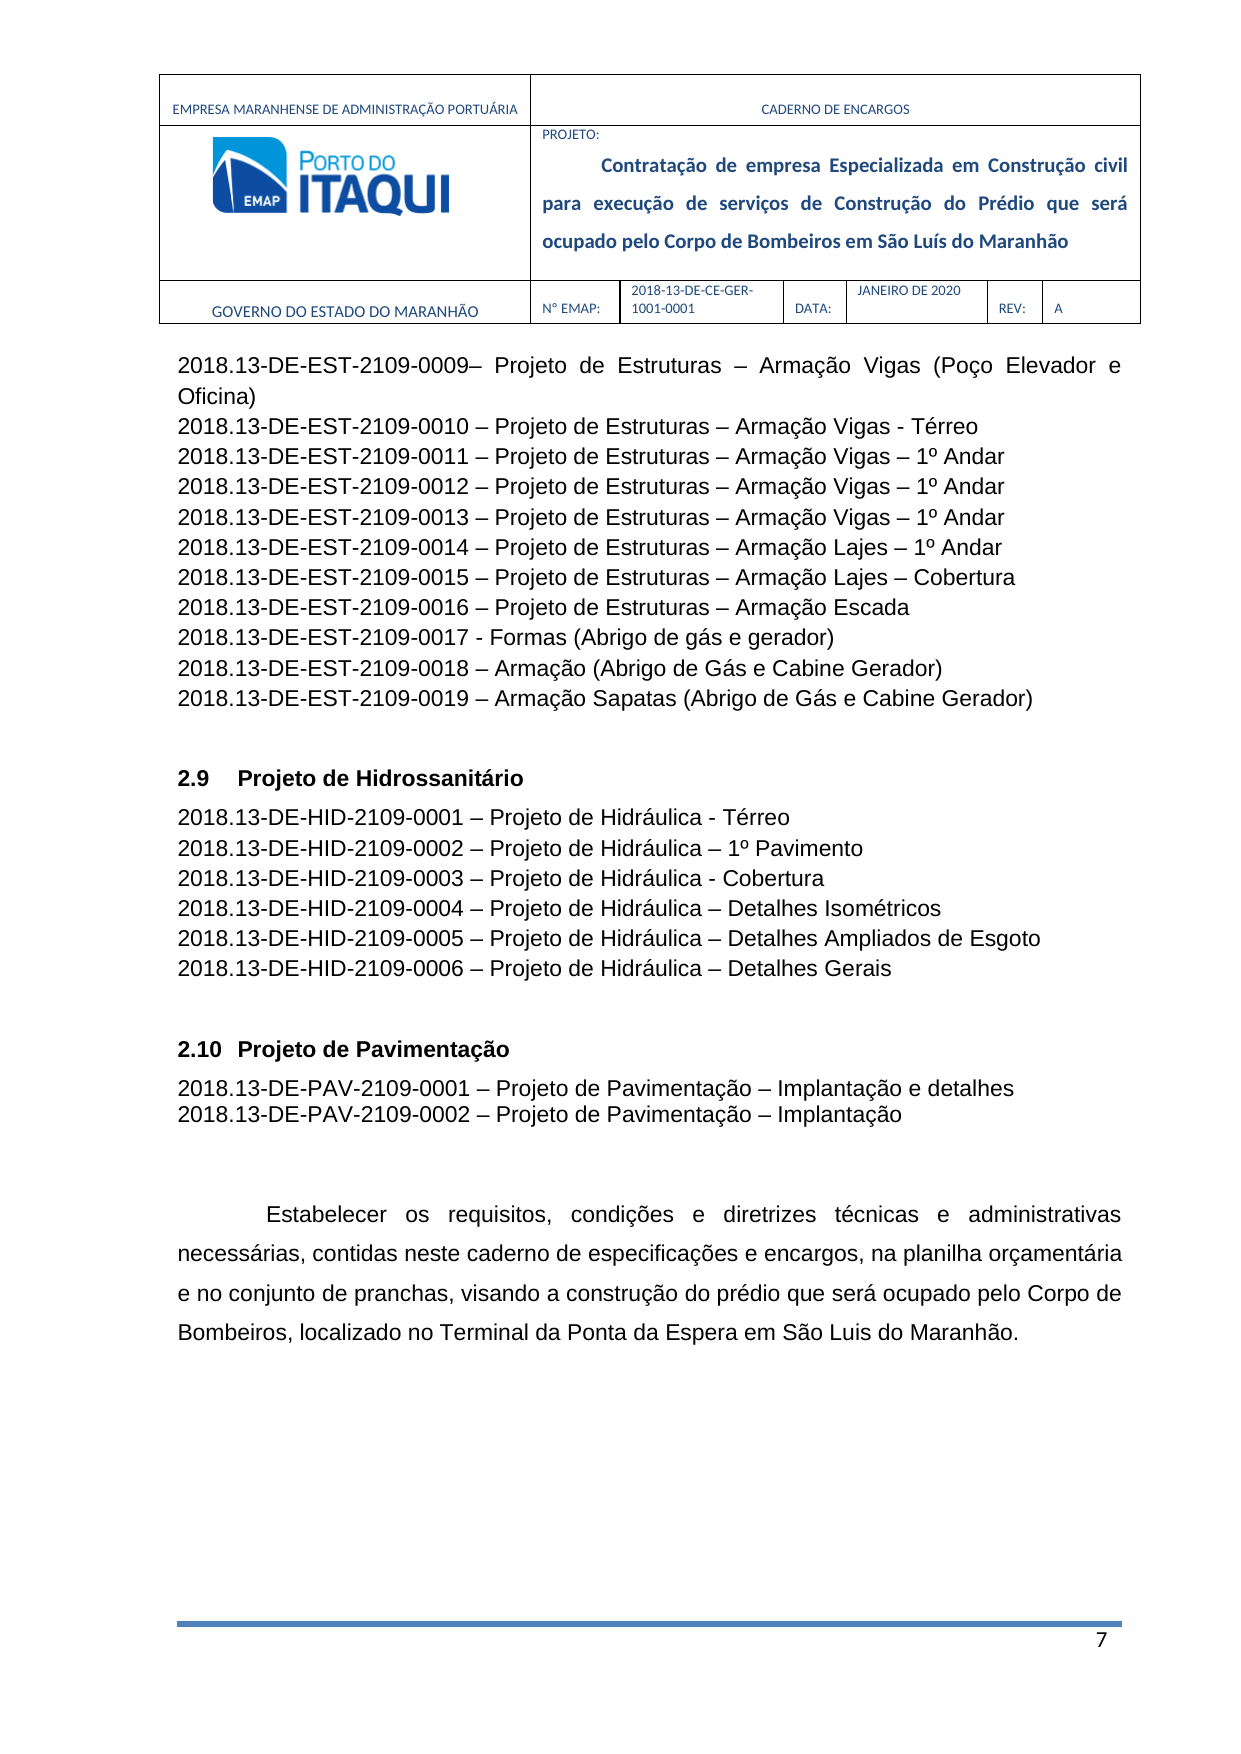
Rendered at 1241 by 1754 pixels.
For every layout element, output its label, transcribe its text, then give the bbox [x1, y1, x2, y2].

text 2018.13-DE-PAV-2109-0001 – Projeto de Pavimentação – Implantação e detalhes [177, 1075, 1122, 1101]
text 2018.13-DE-EST-2109-0012 – Projeto de Estruturas – Armação Vigas – 1º Andar [177, 473, 1122, 499]
text 2018.13-DE-EST-2109-0019 – Armação Sapatas (Abrigo de Gás e Cabine Gerador) [177, 685, 1122, 711]
text 2018.13-DE-HID-2109-0001 – Projeto de Hidráulica - Térreo [177, 804, 1122, 831]
text 2018.13-DE-HID-2109-0002 – Projeto de Hidráulica – 1º Pavimento [177, 834, 1122, 861]
text 2018.13-DE-EST-2109-0017 - Formas (Abrigo de gás e gerador) [177, 624, 1122, 651]
text 2018.13-DE-EST-2109-0015 – Projeto de Estruturas – Armação Lajes – Cobertura [177, 564, 1122, 590]
text 2018.13-DE-EST-2109-0013 – Projeto de Estruturas – Armação Vigas – 1º Andar [177, 503, 1122, 530]
text 2018.13-DE-HID-2109-0005 – Projeto de Hidráulica – Detalhes Ampliados de Esgoto [177, 925, 1122, 952]
text 2018.13-DE-EST-2109-0018 – Armação (Abrigo de Gás e Cabine Gerador) [177, 654, 1122, 681]
text 2018.13-DE-HID-2109-0003 – Projeto de Hidráulica - Cobertura [177, 865, 1122, 891]
text 2018.13-DE-EST-2109-0011 – Projeto de Estruturas – Armação Vigas – 1º Andar [177, 443, 1122, 469]
picture [212, 137, 449, 216]
text 2018.13-DE-HID-2109-0006 – Projeto de Hidráulica – Detalhes Gerais [177, 955, 1122, 982]
subtitle Projeto de Pavimentação [177, 1036, 1122, 1062]
text 2018.13-DE-EST-2109-0010 – Projeto de Estruturas – Armação Vigas - Térreo [177, 413, 1122, 439]
text Estabelecer os requisitos, condições e diretrizes técnicas e administrativas necessárias, contidas neste caderno de especificações e encargos, na planilha orçamentária e no conjunto de pranchas, visando a construção do prédio que será ocupado pelo Corpo de Bombeiros, localizado no Terminal da Ponta da Espera em São Luis do Maranhão. [177, 1201, 1122, 1346]
text 2018.13-DE-PAV-2109-0002 – Projeto de Pavimentação – Implantação [177, 1101, 1122, 1128]
text 2018.13-DE-EST-2109-0009– Projeto de Estruturas – Armação Vigas (Poço Elevador e Oficina) [177, 352, 1122, 409]
subtitle Projeto de Hidrossanitário [177, 765, 1122, 791]
text 2018.13-DE-EST-2109-0014 – Projeto de Estruturas – Armação Lajes – 1º Andar [177, 534, 1122, 560]
text 2018.13-DE-HID-2109-0004 – Projeto de Hidráulica – Detalhes Isométricos [177, 895, 1122, 921]
text 2018.13-DE-EST-2109-0016 – Projeto de Estruturas – Armação Escada [177, 594, 1122, 620]
